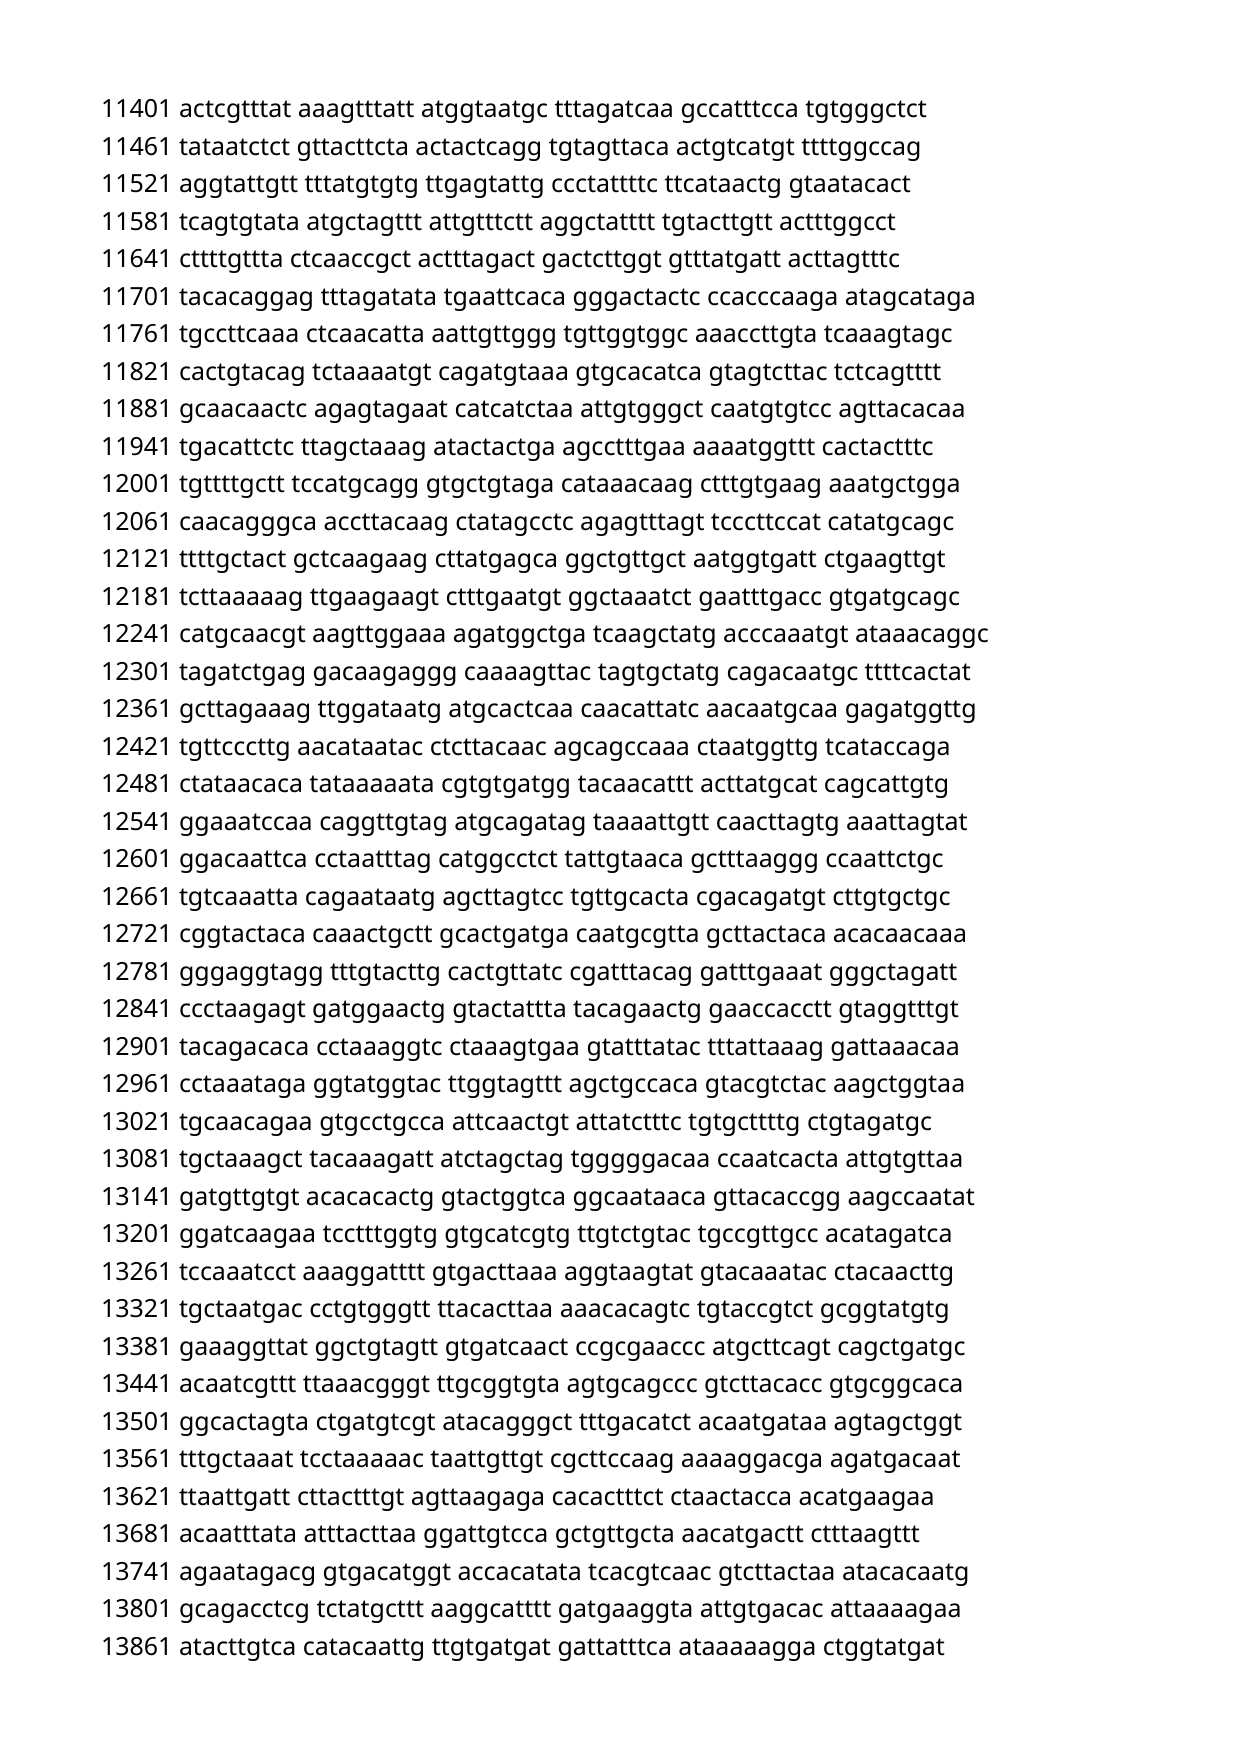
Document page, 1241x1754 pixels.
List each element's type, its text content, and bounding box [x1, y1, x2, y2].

text 12601 ggacaattca cctaatttag catggcctct tattgtaaca gctttaaggg ccaattctgc [75, 839, 1165, 877]
text 13261 tccaaatcct aaaggatttt gtgacttaaa aggtaagtat gtacaaatac ctacaacttg [75, 1252, 1165, 1289]
text 12661 tgtcaaatta cagaataatg agcttagtcc tgttgcacta cgacagatgt cttgtgctgc [75, 877, 1165, 914]
text 12901 tacagacaca cctaaaggtc ctaaagtgaa gtatttatac tttattaaag gattaaacaa [75, 1027, 1165, 1064]
text 11881 gcaacaactc agagtagaat catcatctaa attgtgggct caatgtgtcc agttacacaa [75, 389, 1165, 427]
text 13201 ggatcaagaa tcctttggtg gtgcatcgtg ttgtctgtac tgccgttgcc acatagatca [75, 1214, 1165, 1252]
text 13441 acaatcgttt ttaaacgggt ttgcggtgta agtgcagccc gtcttacacc gtgcggcaca [75, 1364, 1165, 1402]
text 12121 ttttgctact gctcaagaag cttatgagca ggctgttgct aatggtgatt ctgaagttgt [75, 539, 1165, 577]
text 13381 gaaaggttat ggctgtagtt gtgatcaact ccgcgaaccc atgcttcagt cagctgatgc [75, 1327, 1165, 1364]
text 12841 ccctaagagt gatggaactg gtactattta tacagaactg gaaccacctt gtaggtttgt [75, 989, 1165, 1027]
text 12001 tgttttgctt tccatgcagg gtgctgtaga cataaacaag ctttgtgaag aaatgctgga [75, 464, 1165, 502]
text 12061 caacagggca accttacaag ctatagcctc agagtttagt tcccttccat catatgcagc [75, 502, 1165, 539]
text 13621 ttaattgatt cttactttgt agttaagaga cacactttct ctaactacca acatgaagaa [75, 1477, 1165, 1514]
text 11821 cactgtacag tctaaaatgt cagatgtaaa gtgcacatca gtagtcttac tctcagtttt [75, 352, 1165, 389]
text 12481 ctataacaca tataaaaata cgtgtgatgg tacaacattt acttatgcat cagcattgtg [75, 764, 1165, 802]
text 11761 tgccttcaaa ctcaacatta aattgttggg tgttggtggc aaaccttgta tcaaagtagc [75, 314, 1165, 352]
text 13861 atacttgtca catacaattg ttgtgatgat gattatttca ataaaaagga ctggtatgat [75, 1627, 1165, 1664]
text 12961 cctaaataga ggtatggtac ttggtagttt agctgccaca gtacgtctac aagctggtaa [75, 1064, 1165, 1102]
text 13681 acaatttata atttacttaa ggattgtcca gctgttgcta aacatgactt ctttaagttt [75, 1514, 1165, 1552]
text 13741 agaatagacg gtgacatggt accacatata tcacgtcaac gtcttactaa atacacaatg [75, 1552, 1165, 1589]
text 11641 cttttgttta ctcaaccgct actttagact gactcttggt gtttatgatt acttagtttc [75, 239, 1165, 277]
text 11461 tataatctct gttacttcta actactcagg tgtagttaca actgtcatgt ttttggccag [75, 127, 1165, 164]
text 12241 catgcaacgt aagttggaaa agatggctga tcaagctatg acccaaatgt ataaacaggc [75, 614, 1165, 652]
text 11581 tcagtgtata atgctagttt attgtttctt aggctatttt tgtacttgtt actttggcct [75, 202, 1165, 239]
text 12781 gggaggtagg tttgtacttg cactgttatc cgatttacag gatttgaaat gggctagatt [75, 952, 1165, 989]
text 11521 aggtattgtt tttatgtgtg ttgagtattg ccctattttc ttcataactg gtaatacact [75, 164, 1165, 202]
text 12421 tgttcccttg aacataatac ctcttacaac agcagccaaa ctaatggttg tcataccaga [75, 727, 1165, 764]
text 12721 cggtactaca caaactgctt gcactgatga caatgcgtta gcttactaca acacaacaaa [75, 914, 1165, 952]
text 13321 tgctaatgac cctgtgggtt ttacacttaa aaacacagtc tgtaccgtct gcggtatgtg [75, 1289, 1165, 1327]
text 12301 tagatctgag gacaagaggg caaaagttac tagtgctatg cagacaatgc ttttcactat [75, 652, 1165, 689]
text 11941 tgacattctc ttagctaaag atactactga agcctttgaa aaaatggttt cactactttc [75, 427, 1165, 464]
text 13801 gcagacctcg tctatgcttt aaggcatttt gatgaaggta attgtgacac attaaaagaa [75, 1589, 1165, 1627]
text 13561 tttgctaaat tcctaaaaac taattgttgt cgcttccaag aaaaggacga agatgacaat [75, 1439, 1165, 1477]
text 11701 tacacaggag tttagatata tgaattcaca gggactactc ccacccaaga atagcataga [75, 277, 1165, 314]
text 12541 ggaaatccaa caggttgtag atgcagatag taaaattgtt caacttagtg aaattagtat [75, 802, 1165, 839]
text 13021 tgcaacagaa gtgcctgcca attcaactgt attatctttc tgtgcttttg ctgtagatgc [75, 1102, 1165, 1139]
text 11401 actcgtttat aaagtttatt atggtaatgc tttagatcaa gccatttcca tgtgggctct [75, 89, 1165, 127]
text 13501 ggcactagta ctgatgtcgt atacagggct tttgacatct acaatgataa agtagctggt [75, 1402, 1165, 1439]
text 12361 gcttagaaag ttggataatg atgcactcaa caacattatc aacaatgcaa gagatggttg [75, 689, 1165, 727]
text 13141 gatgttgtgt acacacactg gtactggtca ggcaataaca gttacaccgg aagccaatat [75, 1177, 1165, 1214]
text 12181 tcttaaaaag ttgaagaagt ctttgaatgt ggctaaatct gaatttgacc gtgatgcagc [75, 577, 1165, 614]
text 13081 tgctaaagct tacaaagatt atctagctag tgggggacaa ccaatcacta attgtgttaa [75, 1139, 1165, 1177]
